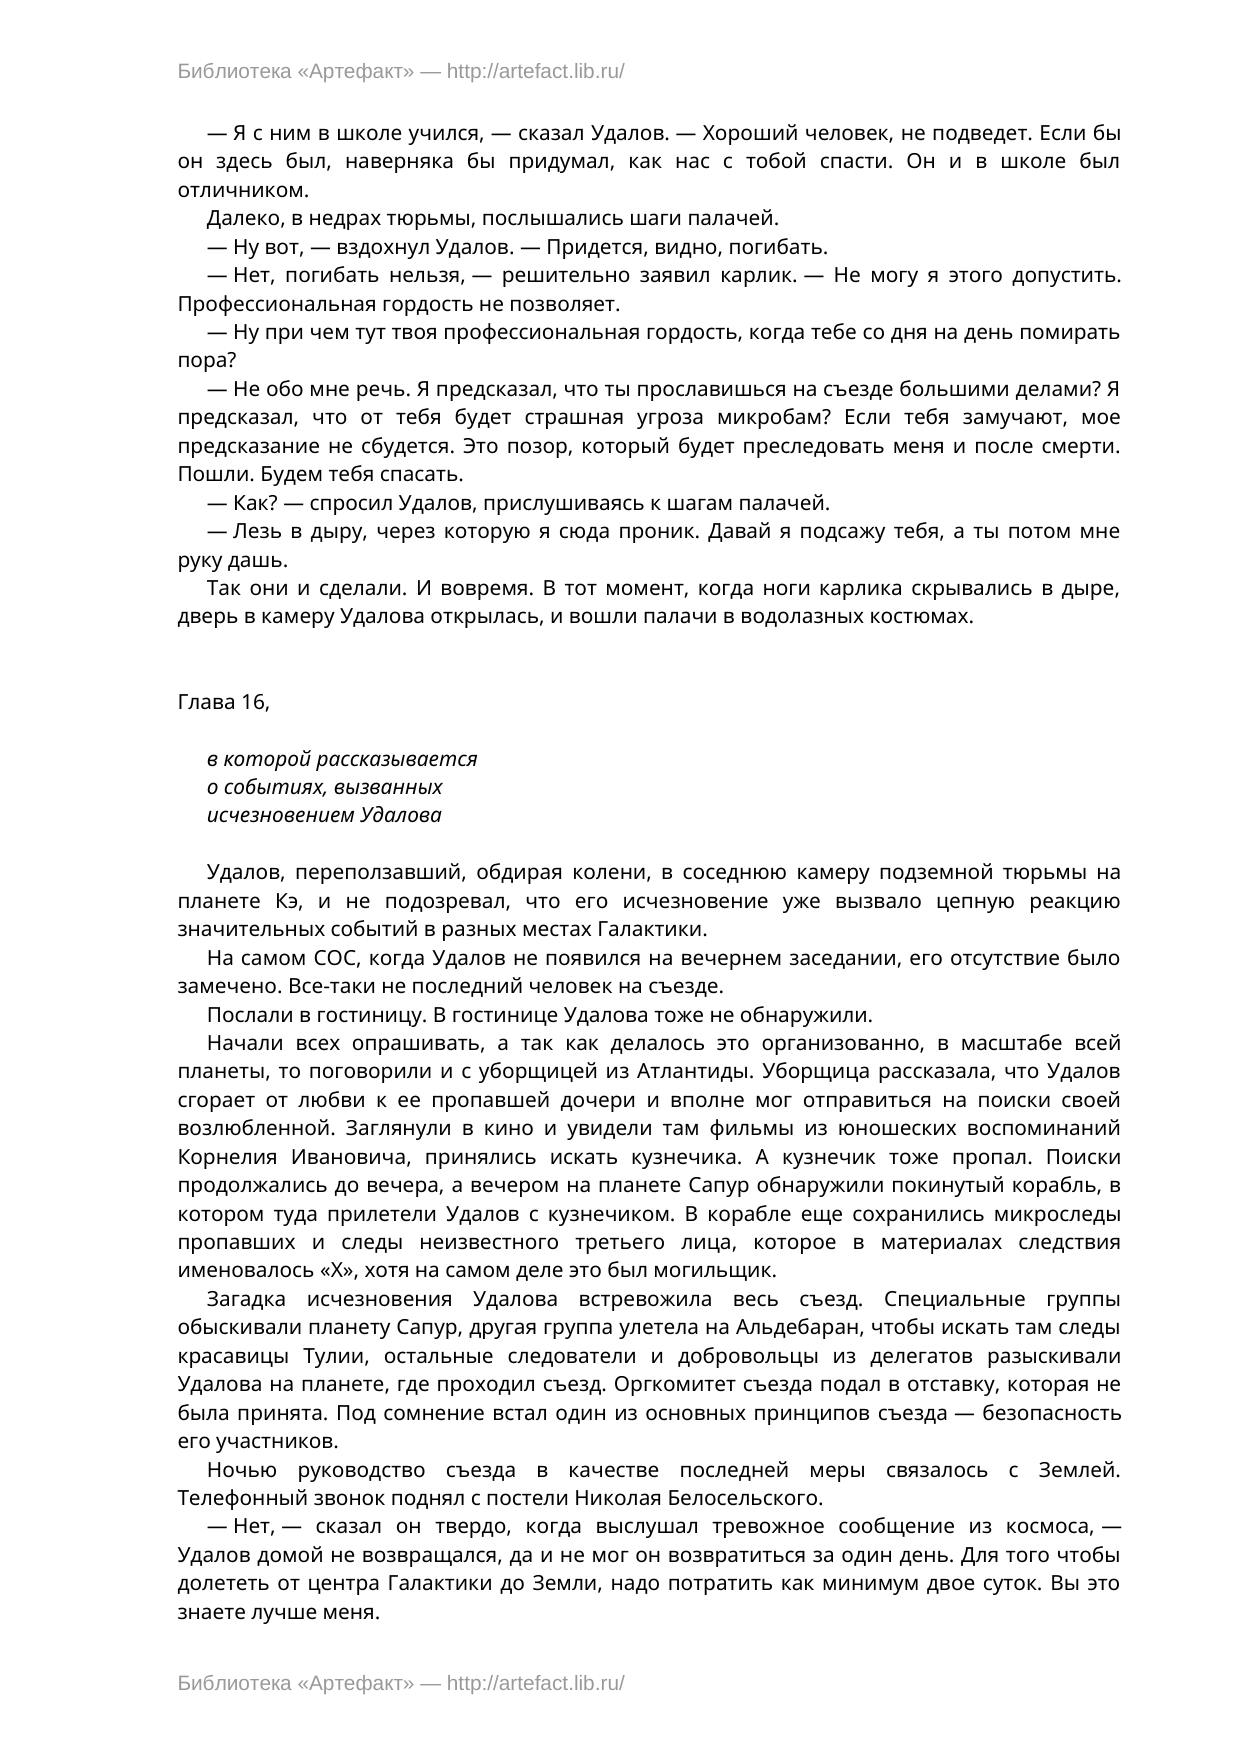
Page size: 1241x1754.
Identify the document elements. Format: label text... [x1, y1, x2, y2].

subtitle в которой рассказывается [177, 744, 1122, 772]
subtitle исчезновением Удалова [177, 801, 1122, 829]
text Так они и сделали. И вовремя. В тот момент, когда ноги карлика скрывались в дыре, дверь в камеру Удалова открылась, и вошли палачи в водолазных костюмах. [177, 573, 1122, 630]
text Удалов, переползавший, обдирая колени, в соседнюю камеру подземной тюрьмы на планете Кэ, и не подозревал, что его исчезновение уже вызвало цепную реакцию значительных событий в разных местах Галактики. [177, 857, 1122, 943]
text — Нет, — сказал он твердо, когда выслушал тревожное сообщение из космоса, — Удалов домой не возвращался, да и не мог он возвратиться за один день. Для того чтобы долететь от центра Галактики до Земли, надо потратить как минимум двое суток. Вы это знаете лучше меня. [177, 1512, 1122, 1625]
subtitle Глава 16, [177, 687, 1122, 715]
subtitle о событиях, вызванных [177, 772, 1122, 801]
text — Не обо мне речь. Я предсказал, что ты прославишься на съезде большими делами? Я предсказал, что от тебя будет страшная угроза микробам? Если тебя замучают, мое предсказание не сбудется. Это позор, который будет преследовать меня и после смерти. Пошли. Будем тебя спасать. [177, 374, 1122, 488]
text — Нет, погибать нельзя, — решительно заявил карлик. — Не могу я этого допустить. Профессиональная гордость не позволяет. [177, 260, 1122, 317]
text На самом СОС, когда Удалов не появился на вечернем заседании, его отсутствие было замечено. Все-таки не последний человек на съезде. [177, 943, 1122, 1000]
text — Ну вот, — вздохнул Удалов. — Придется, видно, погибать. [177, 232, 1122, 260]
text — Ну при чем тут твоя профессиональная гордость, когда тебе со дня на день помирать пора? [177, 317, 1122, 374]
text Послали в гостиницу. В гостинице Удалова тоже не обнаружили. [177, 1000, 1122, 1028]
text Далеко, в недрах тюрьмы, послышались шаги палачей. [177, 203, 1122, 232]
text — Как? — спросил Удалов, прислушиваясь к шагам палачей. [177, 488, 1122, 516]
text Ночью руководство съезда в качестве последней меры связалось с Землей. Телефонный звонок поднял с постели Николая Белосельского. [177, 1455, 1122, 1512]
text Загадка исчезновения Удалова встревожила весь съезд. Специальные группы обыскивали планету Сапур, другая группа улетела на Альдебаран, чтобы искать там следы красавицы Тулии, остальные следователи и добровольцы из делегатов разыскивали Удалова на планете, где проходил съезд. Оргкомитет съезда подал в отставку, которая не была принята. Под сомнение встал один из основных принципов съезда — безопасность его участников. [177, 1284, 1122, 1455]
text — Лезь в дыру, через которую я сюда проник. Давай я подсажу тебя, а ты потом мне руку дашь. [177, 516, 1122, 573]
text Начали всех опрашивать, а так как делалось это организованно, в масштабе всей планеты, то поговорили и с уборщицей из Атлантиды. Уборщица рассказала, что Удалов сгорает от любви к ее пропавшей дочери и вполне мог отправиться на поиски своей возлюбленной. Заглянули в кино и увидели там фильмы из юношеских воспоминаний Корнелия Ивановича, принялись искать кузнечика. А кузнечик тоже пропал. Поиски продолжались до вечера, а вечером на планете Сапур обнаружили покинутый корабль, в котором туда прилетели Удалов с кузнечиком. В корабле еще сохранились микроследы пропавших и следы неизвестного третьего лица, которое в материалах следствия именовалось «X», хотя на самом деле это был могильщик. [177, 1028, 1122, 1284]
text — Я с ним в школе учился, — сказал Удалов. — Хороший человек, не подведет. Если бы он здесь был, наверняка бы придумал, как нас с тобой спасти. Он и в школе был отличником. [177, 118, 1122, 203]
